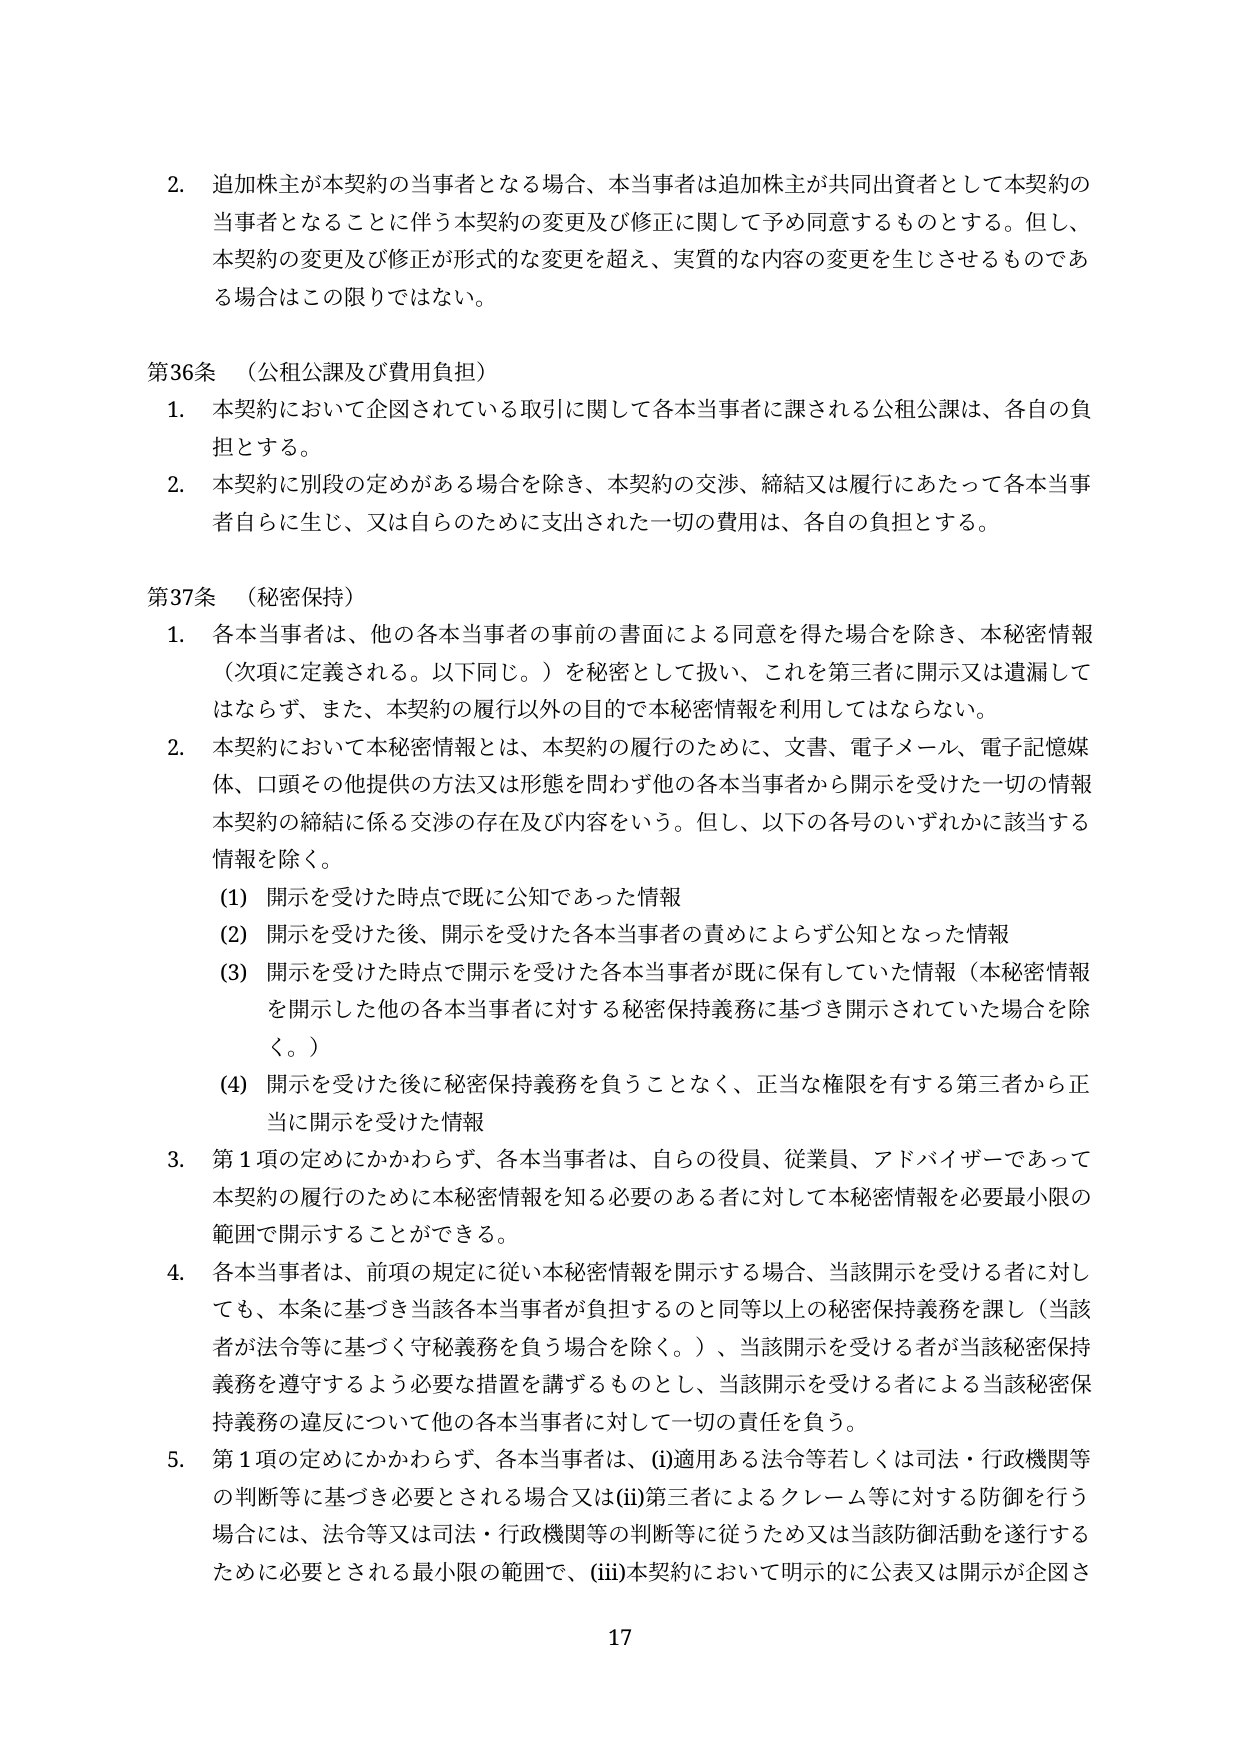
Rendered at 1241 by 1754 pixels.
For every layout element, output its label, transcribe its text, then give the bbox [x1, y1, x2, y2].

subtitle （公租公課及び費用負担） [148, 352, 1092, 389]
list 各本当事者は、他の各本当事者の事前の書面による同意を得た場合を除き、本秘密情報（次項に定義される。以下同じ。）を秘密として扱い、これを第三者に開示又は遺漏してはならず、また、本契約の履行以外の目的で本秘密情報を利用してはならない。 [167, 614, 1092, 727]
list 各本当事者は、前項の規定に従い本秘密情報を開示する場合、当該開示を受ける者に対しても、本条に基づき当該各本当事者が負担するのと同等以上の秘密保持義務を課し（当該者が法令等に基づく守秘義務を負う場合を除く。）、当該開示を受ける者が当該秘密保持義務を遵守するよう必要な措置を講ずるものとし、当該開示を受ける者による当該秘密保持義務の違反について他の各本当事者に対して一切の責任を負う。 [167, 1252, 1092, 1439]
list 開示を受けた後、開示を受けた各本当事者の責めによらず公知となった情報 [220, 914, 1092, 952]
list 開示を受けた時点で開示を受けた各本当事者が既に保有していた情報（本秘密情報を開示した他の各本当事者に対する秘密保持義務に基づき開示されていた場合を除く。） [220, 952, 1092, 1064]
list 開示を受けた時点で既に公知であった情報 [220, 877, 1092, 914]
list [167, 1439, 1092, 1589]
subtitle （秘密保持） [148, 577, 1092, 614]
list 本契約に別段の定めがある場合を除き、本契約の交渉、締結又は履行にあたって各本当事者自らに生じ、又は自らのために支出された一切の費用は、各自の負担とする。 [167, 464, 1092, 539]
list 開示を受けた後に秘密保持義務を負うことなく、正当な権限を有する第三者から正当に開示を受けた情報 [220, 1064, 1092, 1139]
list 追加株主が本契約の当事者となる場合、本当事者は追加株主が共同出資者として本契約の当事者となることに伴う本契約の変更及び修正に関して予め同意するものとする。但し、本契約の変更及び修正が形式的な変更を超え、実質的な内容の変更を生じさせるものである場合はこの限りではない。 [167, 164, 1092, 314]
list 本契約において企図されている取引に関して各本当事者に課される公租公課は、各自の負担とする。 [167, 389, 1092, 464]
list 第1項の定めにかかわらず、各本当事者は、自らの役員、従業員、アドバイザーであって、本契約の履行のために本秘密情報を知る必要のある者に対して本秘密情報を必要最小限の範囲で開示することができる。 [167, 1139, 1092, 1252]
list 本契約において本秘密情報とは、本契約の履行のために、文書、電子メール、電子記憶媒体、口頭その他提供の方法又は形態を問わず他の各本当事者から開示を受けた一切の情報、本契約の締結に係る交渉の存在及び内容をいう。但し、以下の各号のいずれかに該当する情報を除く。 [167, 727, 1092, 877]
